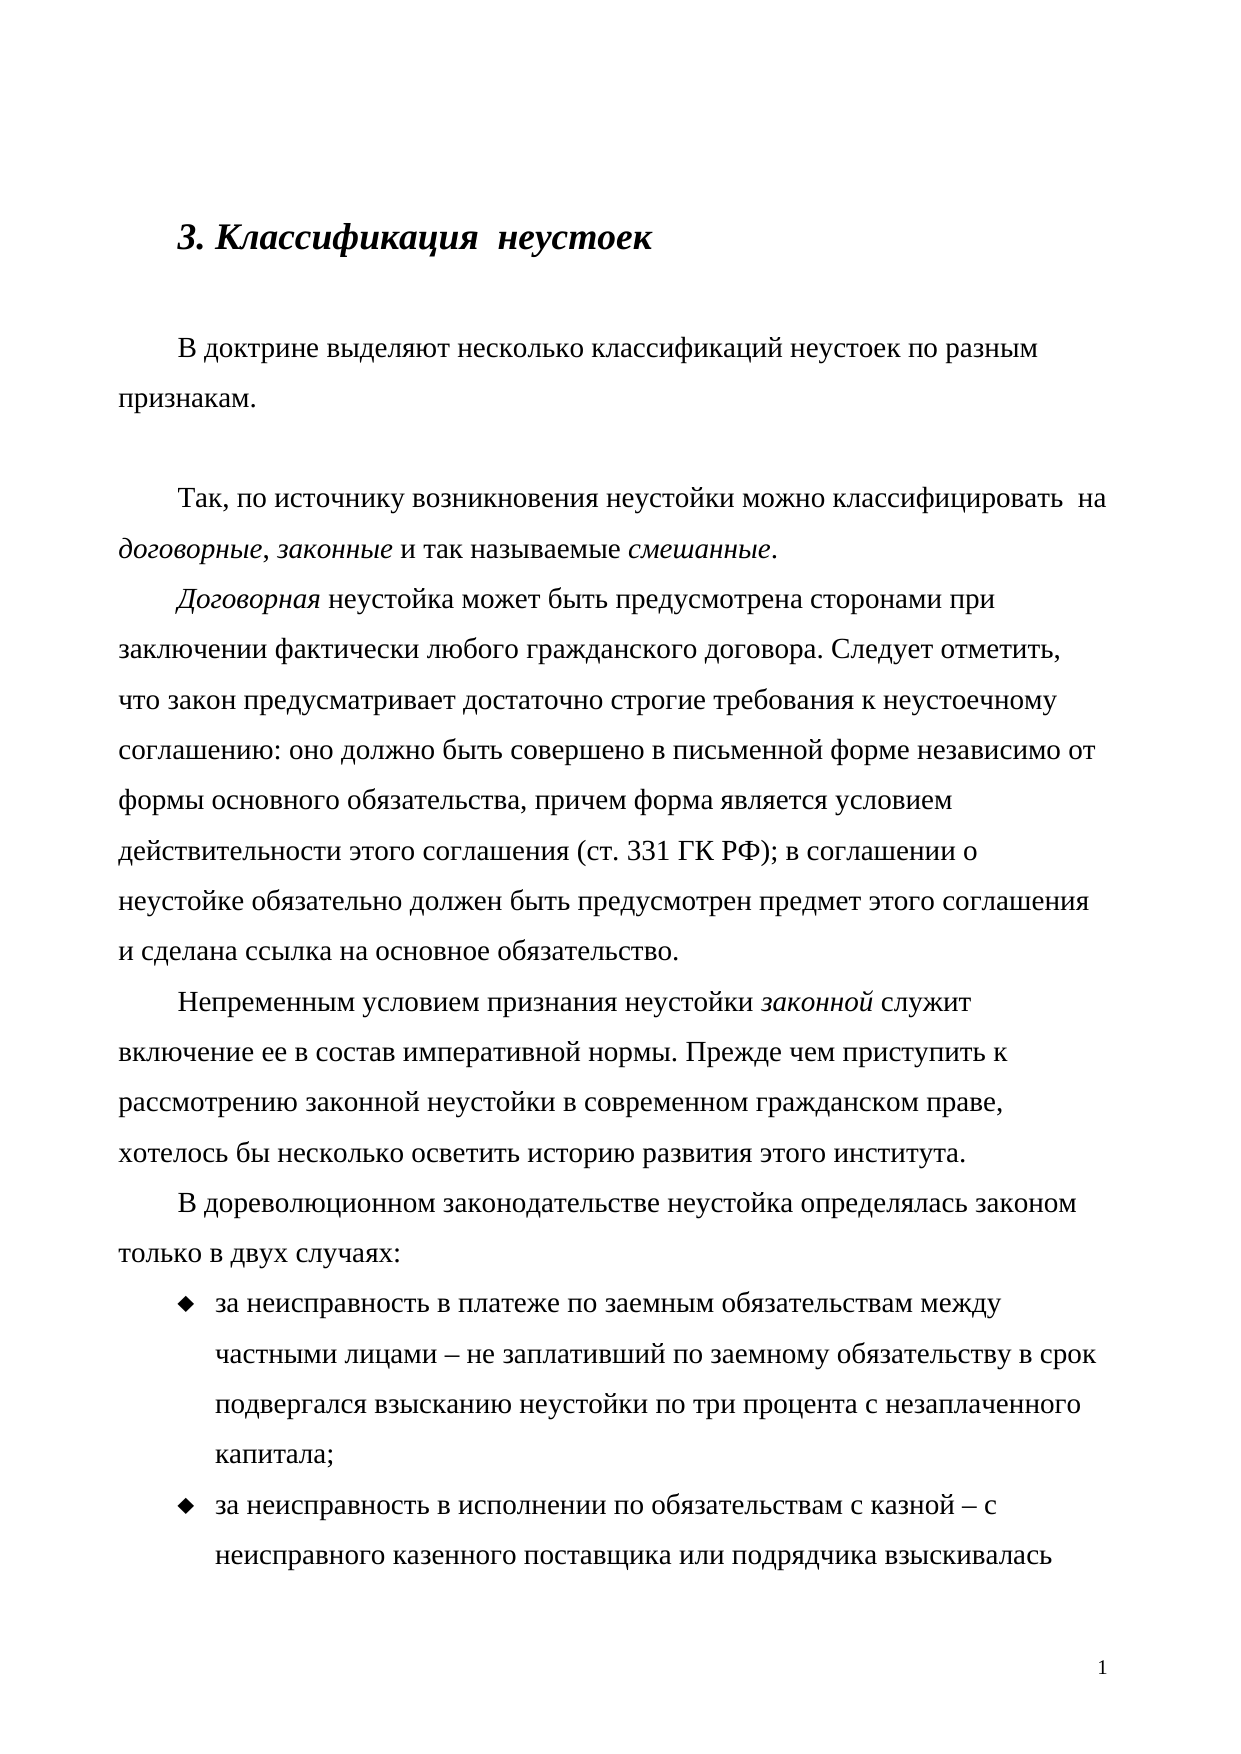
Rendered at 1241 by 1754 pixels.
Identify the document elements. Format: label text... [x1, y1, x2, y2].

text Так, по источнику возникновения неустойки можно классифицировать на договорные, законные и так называемые смешанные. [118, 481, 1107, 564]
text В доктрине выделяют несколько классификаций неустоек по разным признакам. [118, 330, 1107, 413]
text Договорная неустойка может быть предусмотрена сторонами при заключении фактически любого гражданского договора. Следует отметить, что закон предусматривает достаточно строгие требования к неустоечному соглашению: оно должно быть совершено в письменной форме независимо от формы основного обязательства, причем форма является условием действительности этого соглашения (ст. 331 ГК РФ); в соглашении о неустойке обязательно должен быть предусмотрен предмет этого соглашения и сделана ссылка на основное обязательство. [118, 581, 1107, 967]
text Непременным условием признания неустойки законной служит включение ее в состав императивной нормы. Прежде чем приступить к рассмотрению законной неустойки в современном гражданском праве, хотелось бы несколько осветить историю развития этого института. [118, 984, 1107, 1168]
list за неисправность в платеже по заемным обязательствам между частными лицами – не заплативший по заемному обязательству в срок подвергался взысканию неустойки по три процента с незаплаченного капитала; [177, 1286, 1107, 1470]
text В дореволюционном законодательстве неустойка определялась законом только в двух случаях: [118, 1185, 1107, 1269]
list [177, 1487, 1107, 1571]
text 3. Классификация неустоек [118, 215, 1107, 258]
